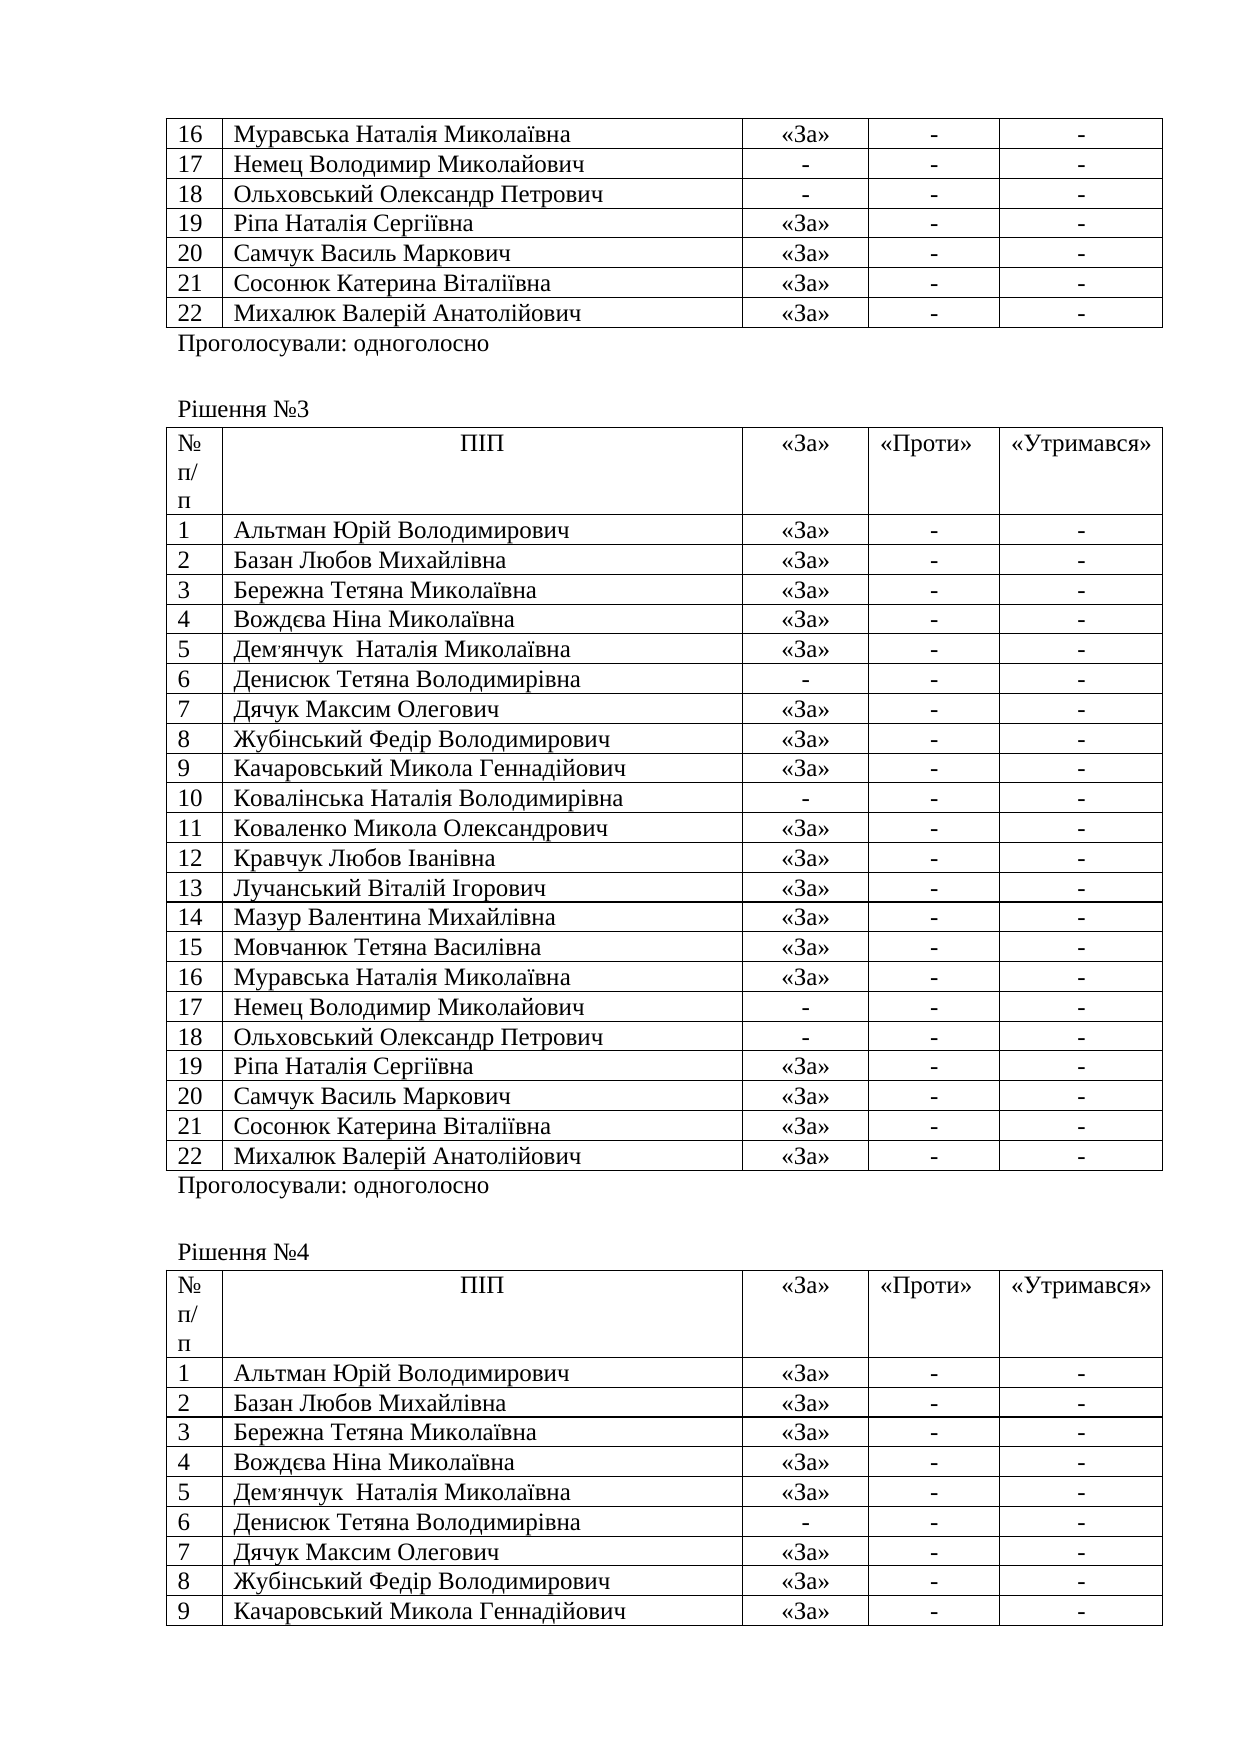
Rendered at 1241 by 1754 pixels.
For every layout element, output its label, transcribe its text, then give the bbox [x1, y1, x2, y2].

table_header «За» [743, 428, 868, 514]
table_cell - [1000, 1022, 1162, 1050]
table_cell - [743, 783, 868, 812]
table_cell - [1000, 179, 1162, 207]
table_cell - [1000, 1447, 1162, 1476]
table_cell 3 [167, 1418, 222, 1446]
table_cell 6 [167, 1507, 222, 1536]
table_cell - [1000, 634, 1162, 663]
table_cell «За» [743, 634, 868, 663]
table_cell - [1000, 1081, 1162, 1110]
table_cell - [1000, 962, 1162, 991]
table_cell «За» [743, 843, 868, 872]
table_cell 20 [167, 238, 222, 267]
table_cell 9 [167, 1596, 222, 1625]
table_cell - [1000, 209, 1162, 237]
table_cell - [1000, 932, 1162, 961]
table_cell - [869, 813, 999, 842]
text Рішення №3 [177, 394, 1152, 422]
table_cell «За» [743, 1388, 868, 1416]
table_cell 5 [167, 1477, 222, 1506]
table_cell Дем,янчук Наталія Миколаївна [223, 1477, 742, 1506]
table_cell - [1000, 1388, 1162, 1416]
table_cell - [1000, 1358, 1162, 1387]
table_cell Мовчанюк Тетяна Василівна [223, 932, 742, 961]
table_cell «За» [743, 119, 868, 148]
table_cell «За» [743, 515, 868, 544]
table_cell - [1000, 1507, 1162, 1536]
table_cell 16 [167, 962, 222, 991]
table_cell Жубінський Федір Володимирович [223, 724, 742, 752]
table_cell 8 [167, 1566, 222, 1595]
table_cell - [1000, 783, 1162, 812]
table_cell - [743, 1022, 868, 1050]
table_cell - [869, 575, 999, 603]
table_cell - [743, 992, 868, 1021]
table_cell - [1000, 843, 1162, 872]
table_cell Михалюк Валерій Анатолійович [223, 298, 742, 327]
table_cell «За» [743, 1537, 868, 1565]
table_cell Базан Любов Михайлівна [223, 1388, 742, 1416]
table_cell - [869, 783, 999, 812]
table_cell Альтман Юрій Володимирович [223, 515, 742, 544]
table_cell 21 [167, 268, 222, 297]
table_cell Жубінський Федір Володимирович [223, 1566, 742, 1595]
table_cell - [1000, 664, 1162, 693]
table_cell 9 [167, 754, 222, 782]
table_cell 22 [167, 1141, 222, 1169]
table_header «Проти» [869, 1271, 999, 1357]
table_cell 6 [167, 664, 222, 693]
table_cell - [869, 1447, 999, 1476]
table_cell Немец Володимир Миколайович [223, 992, 742, 1021]
table_cell - [869, 1418, 999, 1446]
table_cell 20 [167, 1081, 222, 1110]
table_cell Михалюк Валерій Анатолійович [223, 1141, 742, 1169]
table_cell 14 [167, 903, 222, 931]
table_cell Коваленко Микола Олександрович [223, 813, 742, 842]
table_cell Мазур Валентина Михайлівна [223, 903, 742, 931]
table_header № п/п [167, 1271, 222, 1357]
table_cell Ковалінська Наталія Володимирівна [223, 783, 742, 812]
table_cell - [1000, 1596, 1162, 1625]
table_cell 1 [167, 1358, 222, 1387]
table_cell - [869, 298, 999, 327]
table_cell - [1000, 694, 1162, 723]
table_cell - [743, 149, 868, 178]
table_cell 19 [167, 209, 222, 237]
table_cell - [869, 1111, 999, 1140]
table_cell 15 [167, 932, 222, 961]
table_cell - [869, 1596, 999, 1625]
table_cell 2 [167, 545, 222, 574]
table_cell «За» [743, 813, 868, 842]
table_cell - [869, 545, 999, 574]
table_cell Ріпа Наталія Сергіївна [223, 209, 742, 237]
table_cell - [869, 754, 999, 782]
table_cell 21 [167, 1111, 222, 1140]
table_cell «За» [743, 1111, 868, 1140]
table_cell - [869, 1051, 999, 1080]
table_cell Ольховський Олександр Петрович [223, 179, 742, 207]
table_header «Утримався» [1000, 428, 1162, 514]
table_cell 17 [167, 149, 222, 178]
table_cell Немец Володимир Миколайович [223, 149, 742, 178]
table_cell - [1000, 605, 1162, 633]
table_cell - [1000, 1566, 1162, 1595]
table_cell 8 [167, 724, 222, 752]
table_cell «За» [743, 932, 868, 961]
table_cell - [869, 1081, 999, 1110]
table_cell 7 [167, 694, 222, 723]
table_cell - [869, 268, 999, 297]
table_cell «За» [743, 1051, 868, 1080]
table_cell «За» [743, 754, 868, 782]
table_cell «За» [743, 873, 868, 901]
table_cell Денисюк Тетяна Володимирівна [223, 1507, 742, 1536]
table_cell Дячук Максим Олегович [223, 694, 742, 723]
table_cell - [869, 634, 999, 663]
table_cell - [1000, 268, 1162, 297]
table_cell «За» [743, 694, 868, 723]
table_cell - [869, 1141, 999, 1169]
table_header «Утримався» [1000, 1271, 1162, 1357]
table_cell - [869, 992, 999, 1021]
table_cell - [869, 179, 999, 207]
table_cell Базан Любов Михайлівна [223, 545, 742, 574]
table_cell 18 [167, 179, 222, 207]
table_header «Проти» [869, 428, 999, 514]
table_cell - [869, 1507, 999, 1536]
table_cell «За» [743, 545, 868, 574]
table_cell - [1000, 813, 1162, 842]
table_cell Самчук Василь Маркович [223, 238, 742, 267]
table_cell 5 [167, 634, 222, 663]
table_cell «За» [743, 724, 868, 752]
table_cell - [869, 903, 999, 931]
table_cell «За» [743, 1596, 868, 1625]
table_cell - [869, 1388, 999, 1416]
table_cell 18 [167, 1022, 222, 1050]
table_cell «За» [743, 1447, 868, 1476]
table_cell 11 [167, 813, 222, 842]
table_cell Ольховський Олександр Петрович [223, 1022, 742, 1050]
table_header ПІП [223, 428, 742, 514]
table_cell Сосонюк Катерина Віталіївна [223, 1111, 742, 1140]
table_cell Вождєва Ніна Миколаївна [223, 1447, 742, 1476]
table_cell - [869, 515, 999, 544]
table_cell - [1000, 724, 1162, 752]
table_cell 4 [167, 605, 222, 633]
table_cell - [869, 873, 999, 901]
table_cell 3 [167, 575, 222, 603]
table_cell «За» [743, 605, 868, 633]
table_cell 16 [167, 119, 222, 148]
table_cell Муравська Наталія Миколаївна [223, 962, 742, 991]
table_cell Муравська Наталія Миколаївна [223, 119, 742, 148]
table_cell - [869, 149, 999, 178]
table_cell - [743, 664, 868, 693]
table_cell - [869, 238, 999, 267]
table_cell - [869, 694, 999, 723]
table_cell - [1000, 238, 1162, 267]
table_cell 22 [167, 298, 222, 327]
table_cell - [869, 843, 999, 872]
table_cell - [869, 1477, 999, 1506]
table_cell «За» [743, 209, 868, 237]
table_cell 1 [167, 515, 222, 544]
table_cell Качаровський Микола Геннадійович [223, 754, 742, 782]
table_cell «За» [743, 903, 868, 931]
table_cell Самчук Василь Маркович [223, 1081, 742, 1110]
table_cell «За» [743, 268, 868, 297]
table_cell 2 [167, 1388, 222, 1416]
table_cell Лучанський Віталій Ігорович [223, 873, 742, 901]
table_cell - [1000, 575, 1162, 603]
table_cell - [869, 1358, 999, 1387]
table_cell - [1000, 1418, 1162, 1446]
table_cell 4 [167, 1447, 222, 1476]
text Рішення №4 [177, 1237, 1152, 1265]
text Проголосували: одноголосно [177, 1171, 1152, 1199]
table_header «За» [743, 1271, 868, 1357]
table_cell - [869, 1566, 999, 1595]
table_cell - [869, 962, 999, 991]
table_cell Кравчук Любов Іванівна [223, 843, 742, 872]
table_cell 10 [167, 783, 222, 812]
table_cell «За» [743, 1566, 868, 1595]
table_cell - [743, 179, 868, 207]
table_cell 7 [167, 1537, 222, 1565]
table_cell 17 [167, 992, 222, 1021]
table_cell «За» [743, 1358, 868, 1387]
table_cell - [1000, 992, 1162, 1021]
table_cell Вождєва Ніна Миколаївна [223, 605, 742, 633]
table_cell 12 [167, 843, 222, 872]
table_cell 13 [167, 873, 222, 901]
table_header № п/п [167, 428, 222, 514]
table_cell Дячук Максим Олегович [223, 1537, 742, 1565]
table_cell - [1000, 754, 1162, 782]
table_cell - [1000, 298, 1162, 327]
table_cell Ріпа Наталія Сергіївна [223, 1051, 742, 1080]
table_cell «За» [743, 1081, 868, 1110]
table_header ПІП [223, 1271, 742, 1357]
table_cell «За» [743, 575, 868, 603]
table_cell - [869, 1022, 999, 1050]
table_cell 19 [167, 1051, 222, 1080]
table_cell - [1000, 1051, 1162, 1080]
table_cell Денисюк Тетяна Володимирівна [223, 664, 742, 693]
table_cell - [1000, 545, 1162, 574]
table_cell «За» [743, 238, 868, 267]
table_cell - [869, 209, 999, 237]
table_cell «За» [743, 962, 868, 991]
table_cell «За» [743, 1477, 868, 1506]
table_cell Качаровський Микола Геннадійович [223, 1596, 742, 1625]
table_cell - [1000, 515, 1162, 544]
table_cell - [1000, 1141, 1162, 1169]
table_cell - [869, 932, 999, 961]
table_cell - [1000, 1477, 1162, 1506]
table_cell - [869, 664, 999, 693]
table_cell Дем,янчук Наталія Миколаївна [223, 634, 742, 663]
table_cell - [869, 1537, 999, 1565]
text Проголосували: одноголосно [177, 328, 1152, 356]
table_cell «За» [743, 1141, 868, 1169]
table_cell Альтман Юрій Володимирович [223, 1358, 742, 1387]
table_cell - [1000, 119, 1162, 148]
table_cell - [1000, 1537, 1162, 1565]
table_cell «За» [743, 1418, 868, 1446]
table_cell Сосонюк Катерина Віталіївна [223, 268, 742, 297]
table_cell - [869, 605, 999, 633]
table_cell - [743, 1507, 868, 1536]
table_cell - [1000, 873, 1162, 901]
table_cell «За» [743, 298, 868, 327]
table_cell Бережна Тетяна Миколаївна [223, 575, 742, 603]
table_cell - [1000, 903, 1162, 931]
table_cell - [869, 724, 999, 752]
table_cell - [1000, 1111, 1162, 1140]
table_cell Бережна Тетяна Миколаївна [223, 1418, 742, 1446]
table_cell - [869, 119, 999, 148]
table_cell - [1000, 149, 1162, 178]
